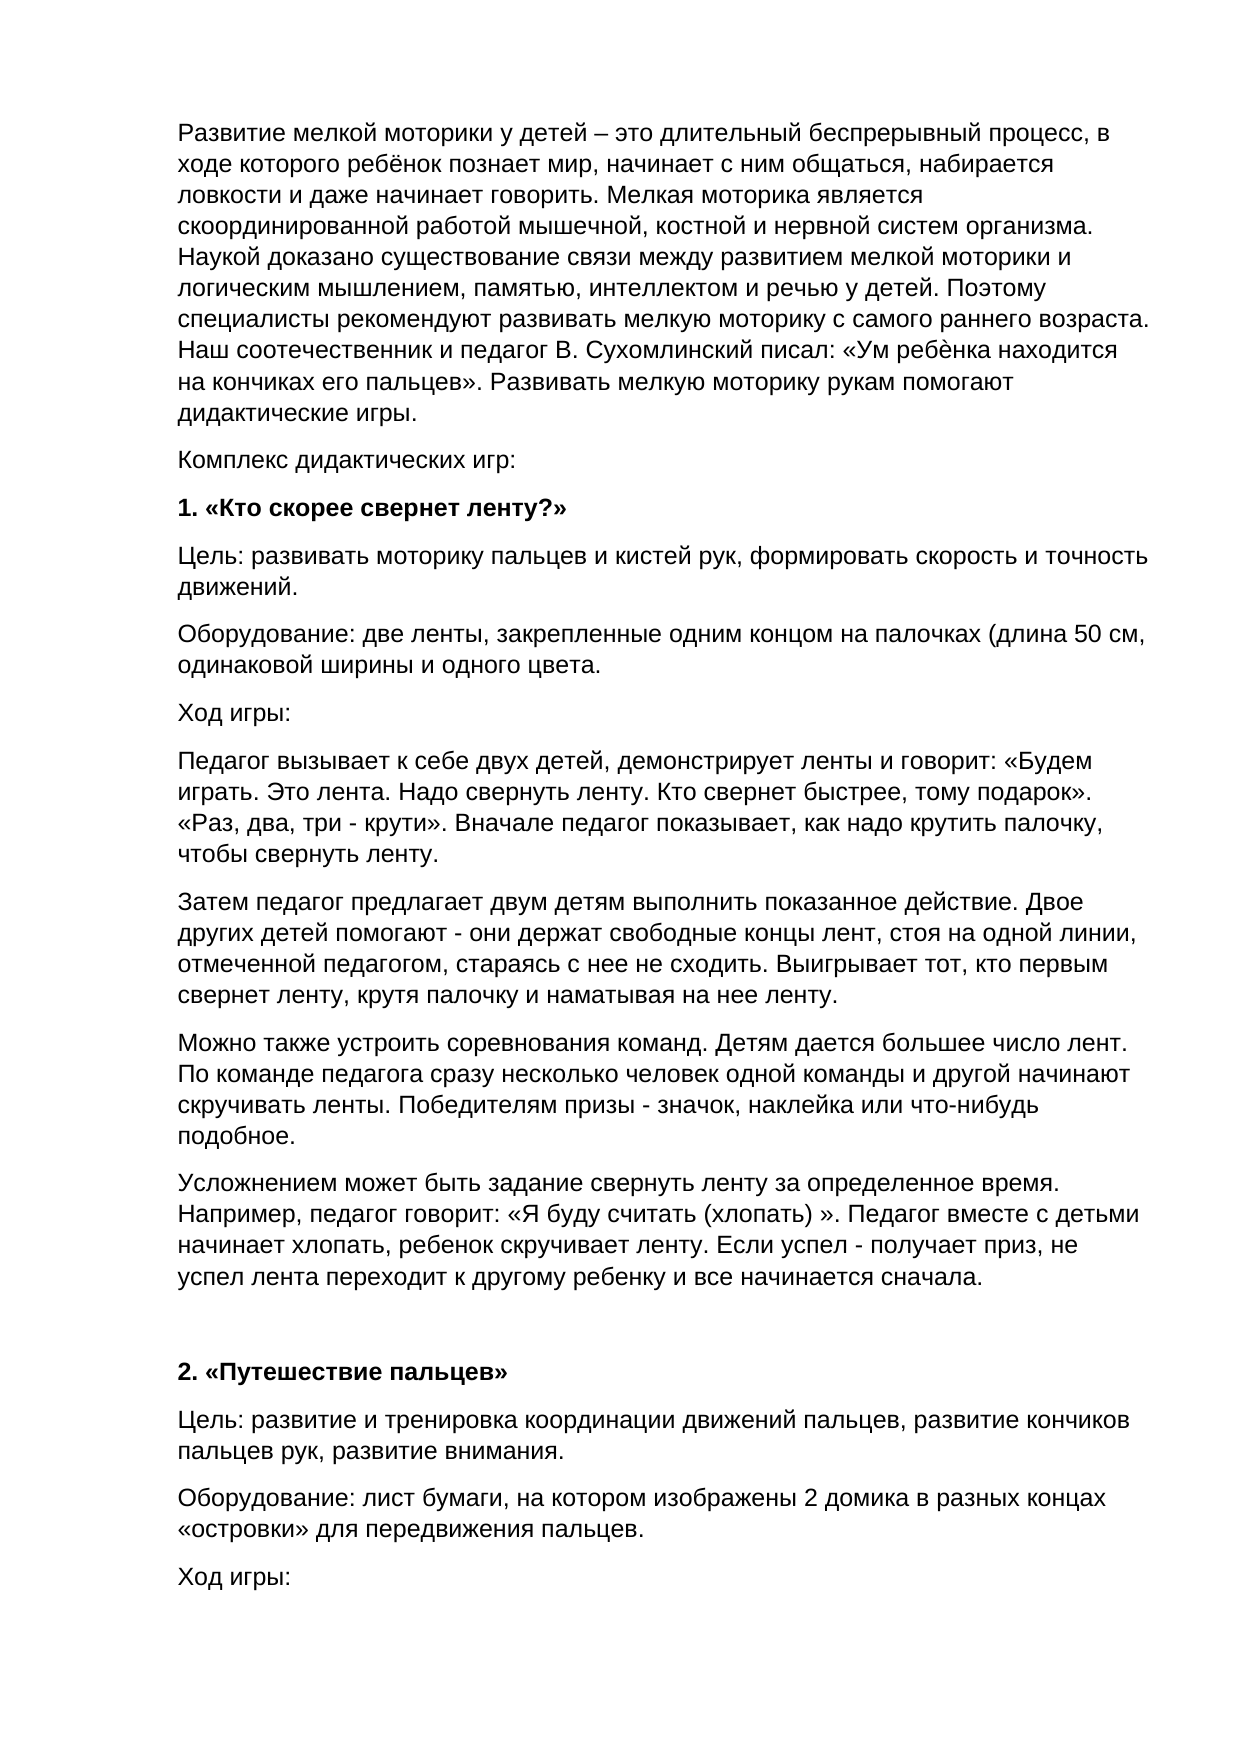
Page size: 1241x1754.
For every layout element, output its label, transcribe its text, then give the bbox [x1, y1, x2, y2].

text Ход игры: [177, 698, 1152, 727]
text Цель: развивать моторику пальцев и кистей рук, формировать скорость и точность движений. [177, 541, 1152, 600]
text Ход игры: [177, 1562, 1152, 1591]
text Оборудование: лист бумаги, на котором изображены 2 домика в разных концах «островки» для передвижения пальцев. [177, 1483, 1152, 1543]
text Комплекс дидактических игр: [177, 445, 1152, 474]
text Можно также устроить соревнования команд. Детям дается большее число лент. По команде педагога сразу несколько человек одной команды и другой начинают скручивать ленты. Победителям призы - значок, наклейка или что-нибудь подобное. [177, 1027, 1152, 1149]
text Развитие мелкой моторики у детей – это длительный беспрерывный процесс, в ходе которого ребёнок познает мир, начинает с ним общаться, набирается ловкости и даже начинает говорить. Мелкая моторика является скоординированной работой мышечной, костной и нервной систем организма. Наукой доказано существование связи между развитием мелкой моторики и логическим мышлением, памятью, интеллектом и речью у детей. Поэтому специалисты рекомендуют развивать мелкую моторику с самого раннего возраста. Наш соотечественник и педагог В. Сухомлинский писал: «Ум ребѐнка находится на кончиках его пальцев». Развивать мелкую моторику рукам помогают дидактические игры. [177, 118, 1152, 426]
text Цель: развитие и тренировка координации движений пальцев, развитие кончиков пальцев рук, развитие внимания. [177, 1404, 1152, 1464]
text Усложнением может быть задание свернуть ленту за определенное время. Например, педагог говорит: «Я буду считать (хлопать) ». Педагог вместе с детьми начинает хлопать, ребенок скручивает ленту. Если успел - получает приз, не успел лента переходит к другому ребенку и все начинается сначала. [177, 1168, 1152, 1290]
text Педагог вызывает к себе двух детей, демонстрирует ленты и говорит: «Будем играть. Это лента. Надо свернуть ленту. Кто свернет быстрее, тому подарок». «Раз, два, три - крути». Вначале педагог показывает, как надо крутить палочку, чтобы свернуть ленту. [177, 746, 1152, 868]
text 1. «Кто скорее свернет ленту?» [177, 493, 1152, 522]
text 2. «Путешествие пальцев» [177, 1357, 1152, 1386]
text Затем педагог предлагает двум детям выполнить показанное действие. Двое других детей помогают - они держат свободные концы лент, стоя на одной линии, отмеченной педагогом, стараясь с нее не сходить. Выигрывает тот, кто первым свернет ленту, крутя палочку и наматывая на нее ленту. [177, 887, 1152, 1008]
text Оборудование: две ленты, закрепленные одним концом на палочках (длина 50 см, одинаковой ширины и одного цвета. [177, 619, 1152, 679]
